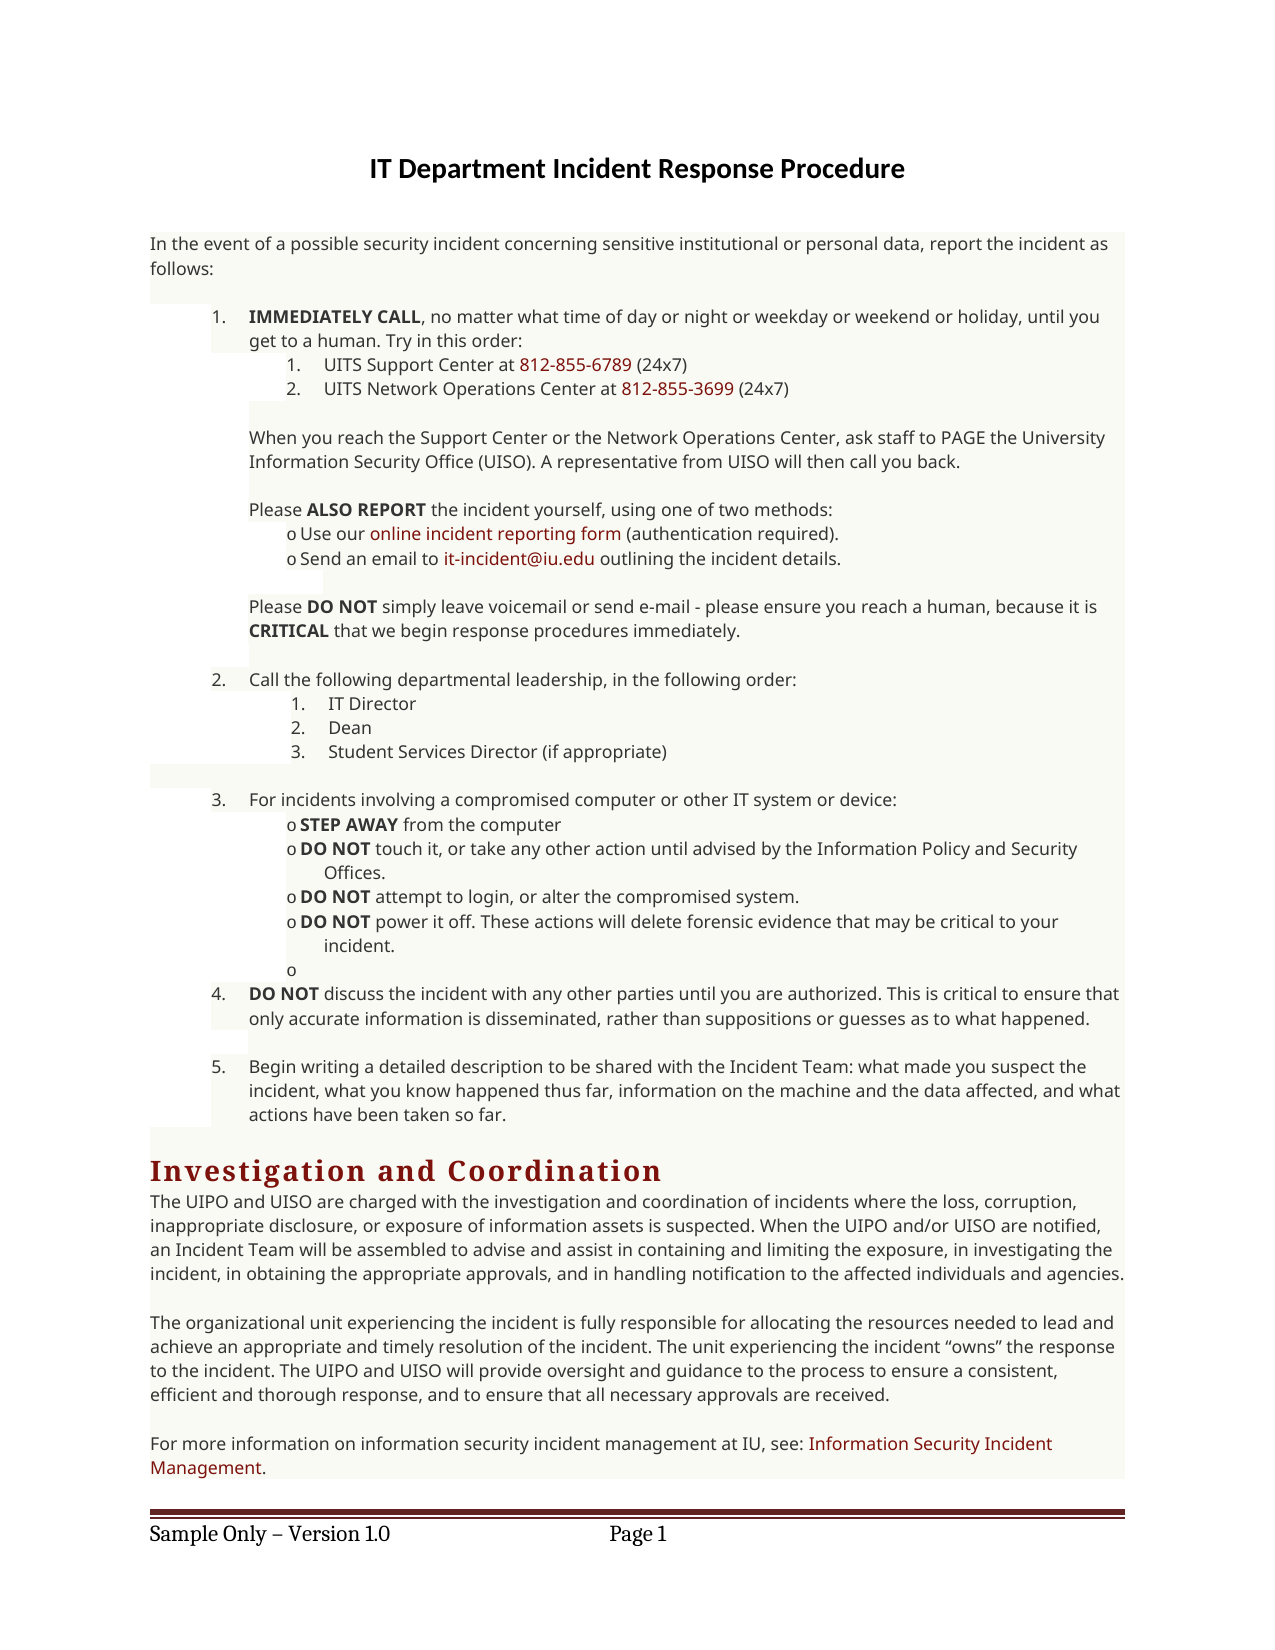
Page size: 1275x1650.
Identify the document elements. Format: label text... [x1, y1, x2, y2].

text Please ALSO REPORT the incident yourself, using one of two methods: [248, 498, 1125, 522]
text For more information on information security incident management at IU, see: Information Security Incident Management. [150, 1431, 1125, 1479]
list DO NOT attempt to login, or alter the compromised system. [286, 885, 1125, 909]
text IT Department Incident Response Procedure [150, 150, 1125, 186]
text Please DO NOT simply leave voicemail or send e-mail - please ensure you reach a human, because it is CRITICAL that we begin response procedures immediately. [248, 594, 1125, 643]
text The UIPO and UISO are charged with the investigation and coordination of incidents where the loss, corruption, inappropriate disclosure, or exposure of information assets is suspected. When the UIPO and/or UISO are notified, an Incident Team will be assembled to advise and assist in containing and limiting the exposure, in investigating the incident, in obtaining the appropriate approvals, and in handling notification to the affected individuals and agencies. [150, 1189, 1125, 1286]
list Dean [291, 715, 1125, 739]
text In the event of a possible security incident concerning sensitive institutional or personal data, report the incident as follows: [150, 232, 1125, 280]
list Call the following departmental leadership, in the following order: [211, 667, 1125, 691]
list UITS Network Operations Center at 812-855-3699 (24x7) [286, 377, 1125, 401]
list DO NOT touch it, or take any other action until advised by the Information Policy and Security Offices. [286, 836, 1125, 885]
list DO NOT discuss the incident with any other parties until you are authorized. This is critical to ensure that only accurate information is disseminated, rather than suppositions or guesses as to what happened. [211, 982, 1125, 1030]
list UITS Support Center at 812-855-6789 (24x7) [286, 353, 1125, 377]
list IMMEDIATELY CALL, no matter what time of day or night or weekday or weekend or holiday, until you get to a human. Try in this order: [211, 304, 1125, 353]
list Student Services Director (if appropriate) [291, 739, 1125, 764]
list Use our online incident reporting form (authentication required). [286, 522, 1125, 546]
text When you reach the Support Center or the Network Operations Center, ask staff to PAGE the University Information Security Office (UISO). A representative from UISO will then call you back. [249, 425, 1125, 473]
list IT Director [291, 691, 1125, 715]
list DO NOT power it off. These actions will delete forensic evidence that may be critical to your incident. [286, 909, 1125, 957]
list Send an email to it-incident@iu.edu outlining the incident details. [286, 546, 1125, 570]
list Begin writing a detailed description to be shared with the Incident Team: what made you suspect the incident, what you know happened thus far, information on the machine and the data affected, and what actions have been taken so far. [211, 1054, 1125, 1127]
list STEP AWAY from the computer [286, 812, 1125, 836]
list For incidents involving a compromised computer or other IT system or device: [211, 788, 1125, 812]
text Investigation and Coordination [150, 1151, 1125, 1189]
text The organizational unit experiencing the incident is fully responsible for allocating the resources needed to lead and achieve an appropriate and timely resolution of the incident. The unit experiencing the incident “owns” the response to the incident. The UIPO and UISO will provide oversight and guidance to the process to ensure a consistent, efficient and thorough response, and to ensure that all necessary approvals are received. [150, 1310, 1125, 1407]
